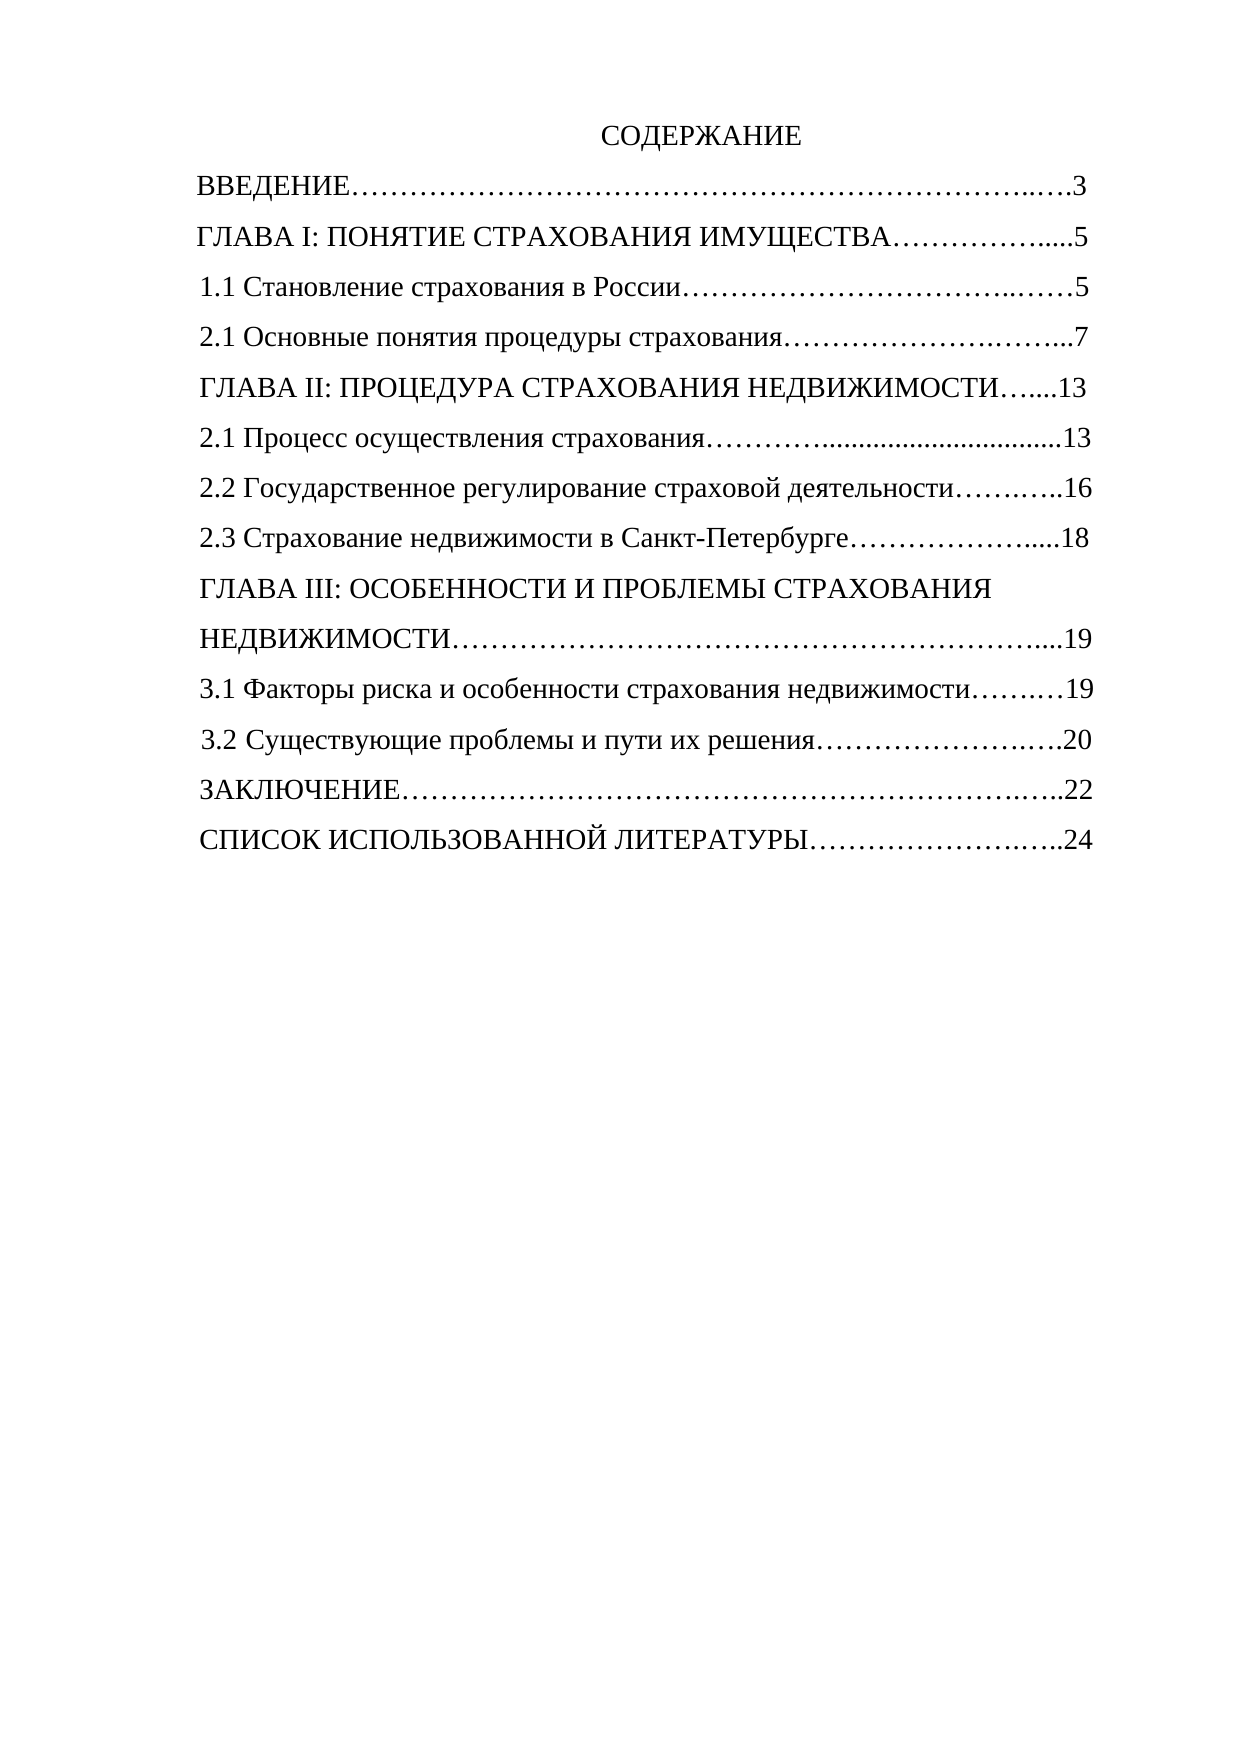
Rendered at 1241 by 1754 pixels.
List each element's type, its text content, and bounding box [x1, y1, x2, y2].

text 3.1 Факторы риска и особенности страхования недвижимости…….…19 [177, 672, 1152, 705]
text 2.1 Процесс осуществления страхования………….................................13 [177, 420, 1152, 453]
text ВВЕДЕНИЕ……………………………………………………………..….3 [177, 168, 1152, 202]
list Существующие проблемы и пути их решения………………….….20 [201, 722, 1152, 755]
text 2.2 Государственное регулирование страховой деятельности…….…..16 [177, 470, 1152, 504]
text 2.1 Основные понятия процедуры страхования………………….……...7 [177, 319, 1152, 353]
text ГЛАВА ІІІ: ОСОБЕННОСТИ И ПРОБЛЕМЫ СТРАХОВАНИЯ [177, 571, 1152, 604]
text 2.3 Страхование недвижимости в Санкт-Петербурге……………….....18 [177, 521, 1152, 554]
text ГЛАВА І: ПОНЯТИЕ СТРАХОВАНИЯ ИМУЩЕСТВА…………….....5 1.1 Становление страхования в России……………………………..……5 [177, 219, 1152, 303]
text НЕДВИЖИМОСТИ……………………………………………………....19 [177, 621, 1152, 655]
text СПИСОК ИСПОЛЬЗОВАННОЙ ЛИТЕРАТУРЫ………………….…..24 [177, 822, 1152, 856]
text ЗАКЛЮЧЕНИЕ……………………………………………………….…..22 [177, 772, 1152, 806]
text СОДЕРЖАНИЕ [177, 118, 1152, 152]
text ГЛАВА ІІ: ПРОЦЕДУРА СТРАХОВАНИЯ НЕДВИЖИМОСТИ…....13 [177, 370, 1152, 403]
